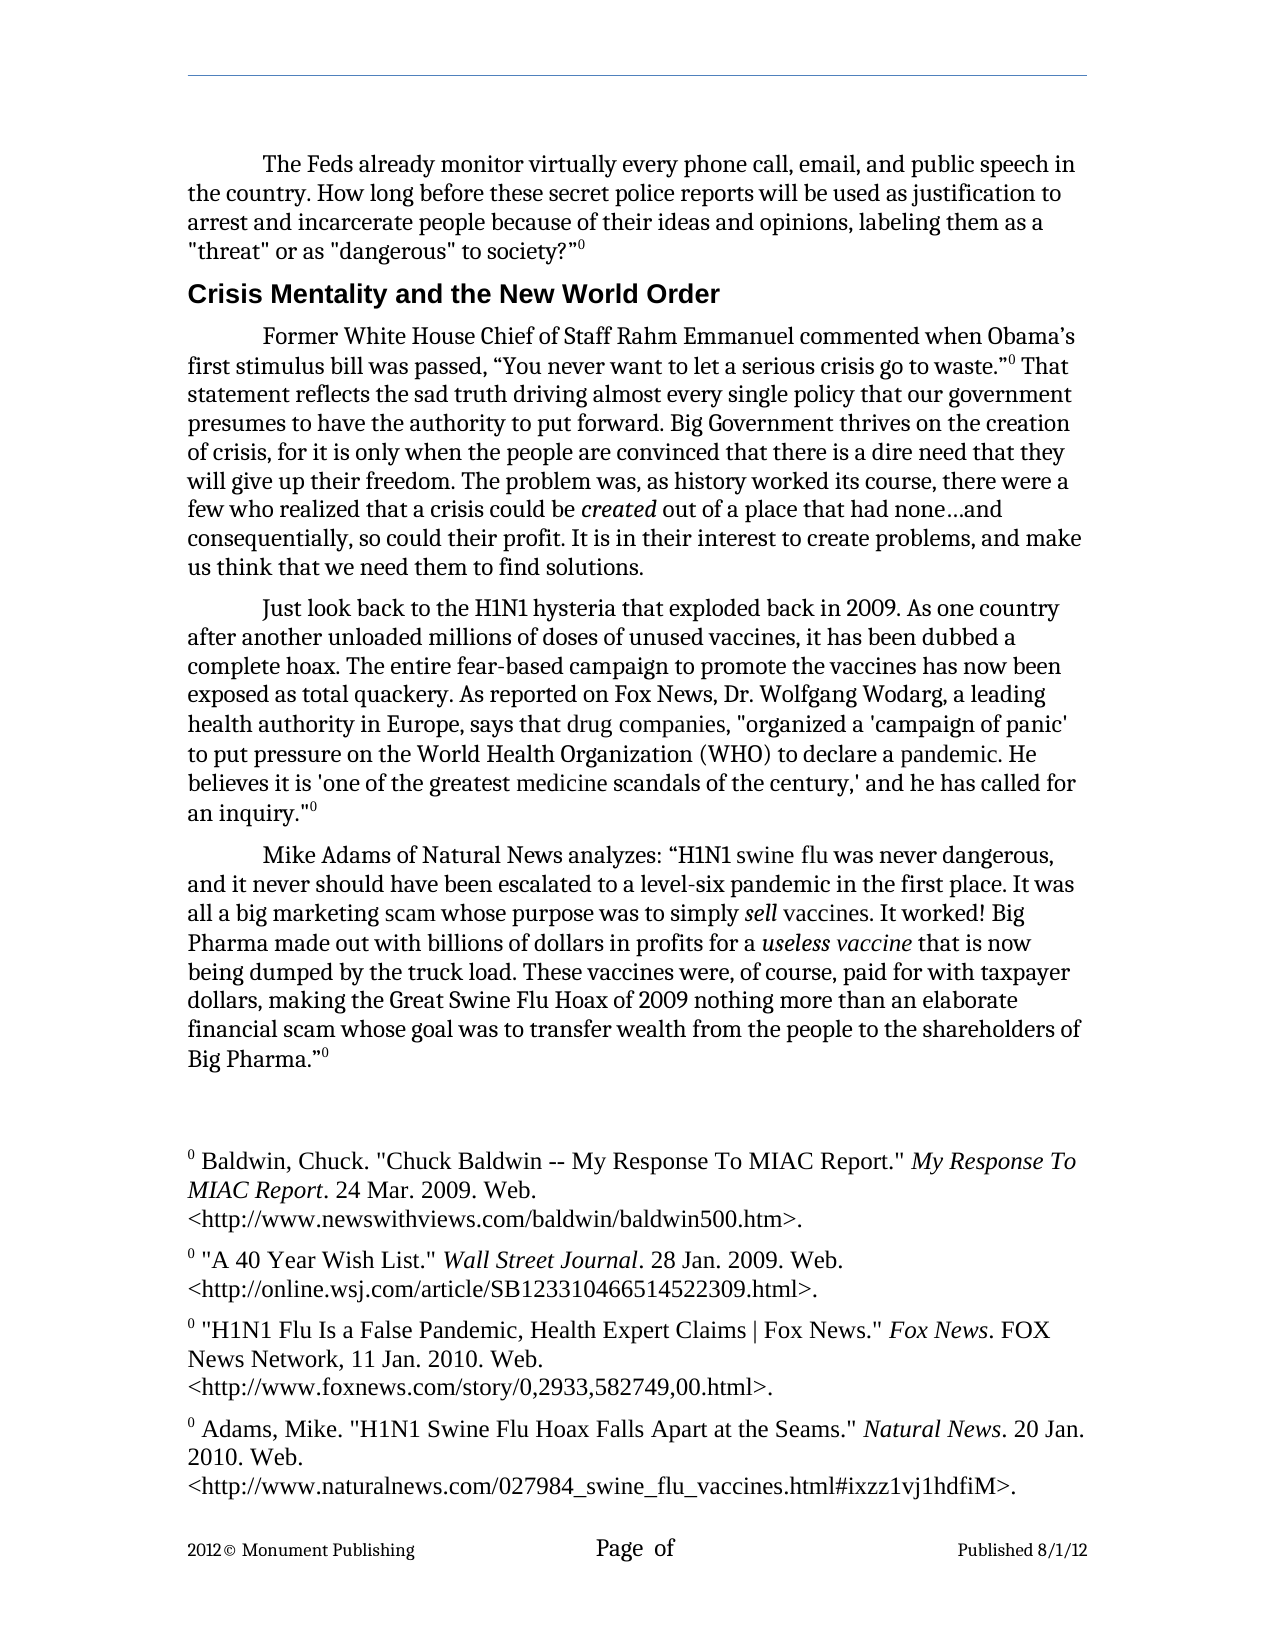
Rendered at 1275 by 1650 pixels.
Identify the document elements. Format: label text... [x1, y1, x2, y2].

text Mike Adams of Natural News analyzes: “H1N1 swine flu was never dangerous, and it never should have been escalated to a level-six pandemic in the first place. It was all a big marketing scam whose purpose was to simply sell vaccines. It worked! Big Pharma made out with billions of dollars in profits for a useless vaccine that is now being dumped by the truck load. These vaccines were, of course, paid for with taxpayer dollars, making the Great Swine Flu Hoax of 2009 nothing more than an elaborate financial scam whose goal was to transfer wealth from the people to the shareholders of Big Pharma.” [187, 840, 1087, 1073]
text Former White House Chief of Staff Rahm Emmanuel commented when Obama’s first stimulus bill was passed, “You never want to let a serious crisis go to waste.” That statement reflects the sad truth driving almost every single policy that our government presumes to have the authority to put forward. Big Government thrives on the creation of crisis, for it is only when the people are convinced that there is a dire need that they will give up their freedom. The problem was, as history worked its course, there were a few who realized that a crisis could be created out of a place that had none…and consequentially, so could their profit. It is in their interest to create problems, and make us think that we need them to find solutions. [187, 322, 1087, 582]
text Just look back to the H1N1 hysteria that exploded back in 2009. As one country after another unloaded millions of doses of unused vaccines, it has been dubbed a complete hoax. The entire fear-based campaign to promote the vaccines has now been exposed as total quackery. As reported on Fox News, Dr. Wolfgang Wodarg, a leading health authority in Europe, says that drug companies, "organized a 'campaign of panic' to put pressure on the World Health Organization (WHO) to declare a pandemic. He believes it is 'one of the greatest medicine scandals of the century,' and he has called for an inquiry." [187, 594, 1087, 827]
text The Feds already monitor virtually every phone call, email, and public speech in the country. How long before these secret police reports will be used as justification to arrest and incarcerate people because of their ideas and opinions, labeling them as a "threat" or as "dangerous" to society?” [187, 150, 1087, 266]
text Crisis Mentality and the New World Order [187, 278, 1087, 309]
